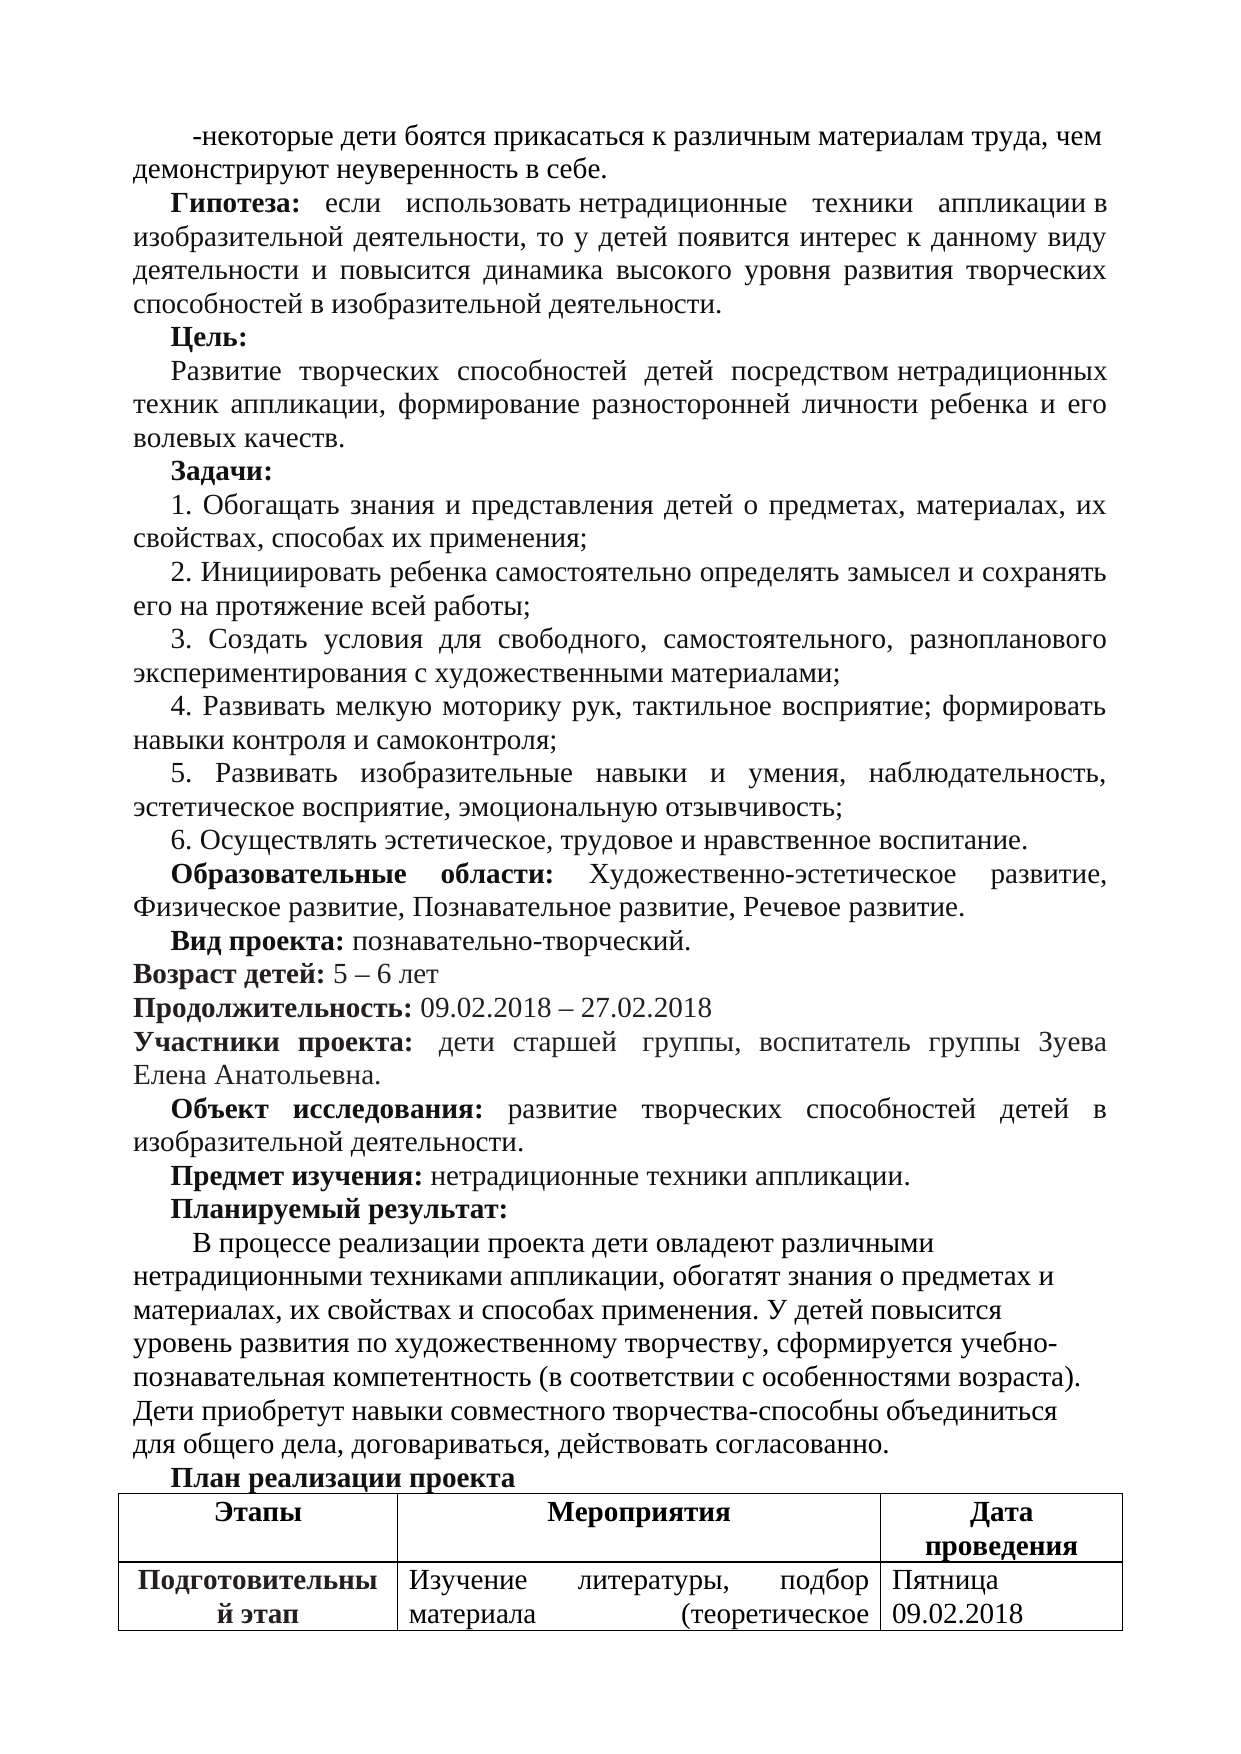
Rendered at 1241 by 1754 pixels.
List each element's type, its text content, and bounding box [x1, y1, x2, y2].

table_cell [119, 1563, 397, 1629]
text Участники проекта: дети старшей группы, воспитатель группы Зуева Елена Анатольевна. [133, 1024, 1107, 1091]
text 3. Создать условия для свободного, самостоятельного, разнопланового экспериментирования с художественными материалами; [133, 621, 1107, 688]
text Развитие творческих способностей детей посредством нетрадиционных техник аппликации, формирование разносторонней личности ребенка и его волевых качеств. [133, 353, 1107, 453]
table_header Этапы [119, 1494, 397, 1561]
table_header Мероприятия [398, 1494, 880, 1561]
text Предмет изучения: нетрадиционные техники аппликации. [133, 1158, 1107, 1191]
text Объект исследования: развитие творческих способностей детей в изобразительной деятельности. [133, 1091, 1107, 1158]
text 5. Развивать изобразительные навыки и умения, наблюдательность, эстетическое восприятие, эмоциональную отзывчивость; [133, 755, 1107, 822]
text В процессе реализации проекта дети овладеют различными нетрадиционными техниками аппликации, обогатят знания о предметах и материалах, их свойствах и способах применения. У детей повысится уровень развития по художественному творчеству, сформируется учебно-познавательная компетентность (в соответствии с особенностями возраста). Дети приобретут навыки совместного творчества-способны объединиться для общего дела, договариваться, действовать согласованно. [133, 1225, 1107, 1460]
text Вид проекта: познавательно-творческий. [133, 923, 1107, 957]
table_cell Пятница 09.02.2018 [881, 1563, 1122, 1629]
text Возраст детей: 5 – 6 лет [133, 957, 1107, 990]
text -некоторые дети боятся прикасаться к различным материалам труда, чем демонстрируют неуверенность в себе. [133, 118, 1107, 185]
text 4. Развивать мелкую моторику рук, тактильное восприятие; формировать навыки контроля и самоконтроля; [133, 688, 1107, 755]
text 6. Осуществлять эстетическое, трудовое и нравственное воспитание. [133, 822, 1107, 856]
text Гипотеза: если использовать нетрадиционные техники аппликации в изобразительной деятельности, то у детей появится интерес к данному виду деятельности и повысится динамика высокого уровня развития творческих способностей в изобразительной деятельности. [133, 185, 1107, 319]
text План реализации проекта [133, 1460, 1107, 1493]
text Планируемый результат: [133, 1191, 1107, 1225]
text 1. Обогащать знания и представления детей о предметах, материалах, их свойствах, способах их применения; [133, 487, 1107, 554]
text Образовательные области: Художественно-эстетическое развитие, Физическое развитие, Познавательное развитие, Речевое развитие. [133, 856, 1107, 923]
text Продолжительность: 09.02.2018 – 27.02.2018 [133, 990, 1107, 1024]
text 2. Инициировать ребенка самостоятельно определять замысел и сохранять его на протяжение всей работы; [133, 554, 1107, 621]
text Задачи: [133, 453, 1107, 487]
table_header Дата проведения [881, 1494, 1122, 1561]
text Цель: [133, 319, 1107, 353]
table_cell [398, 1563, 880, 1629]
